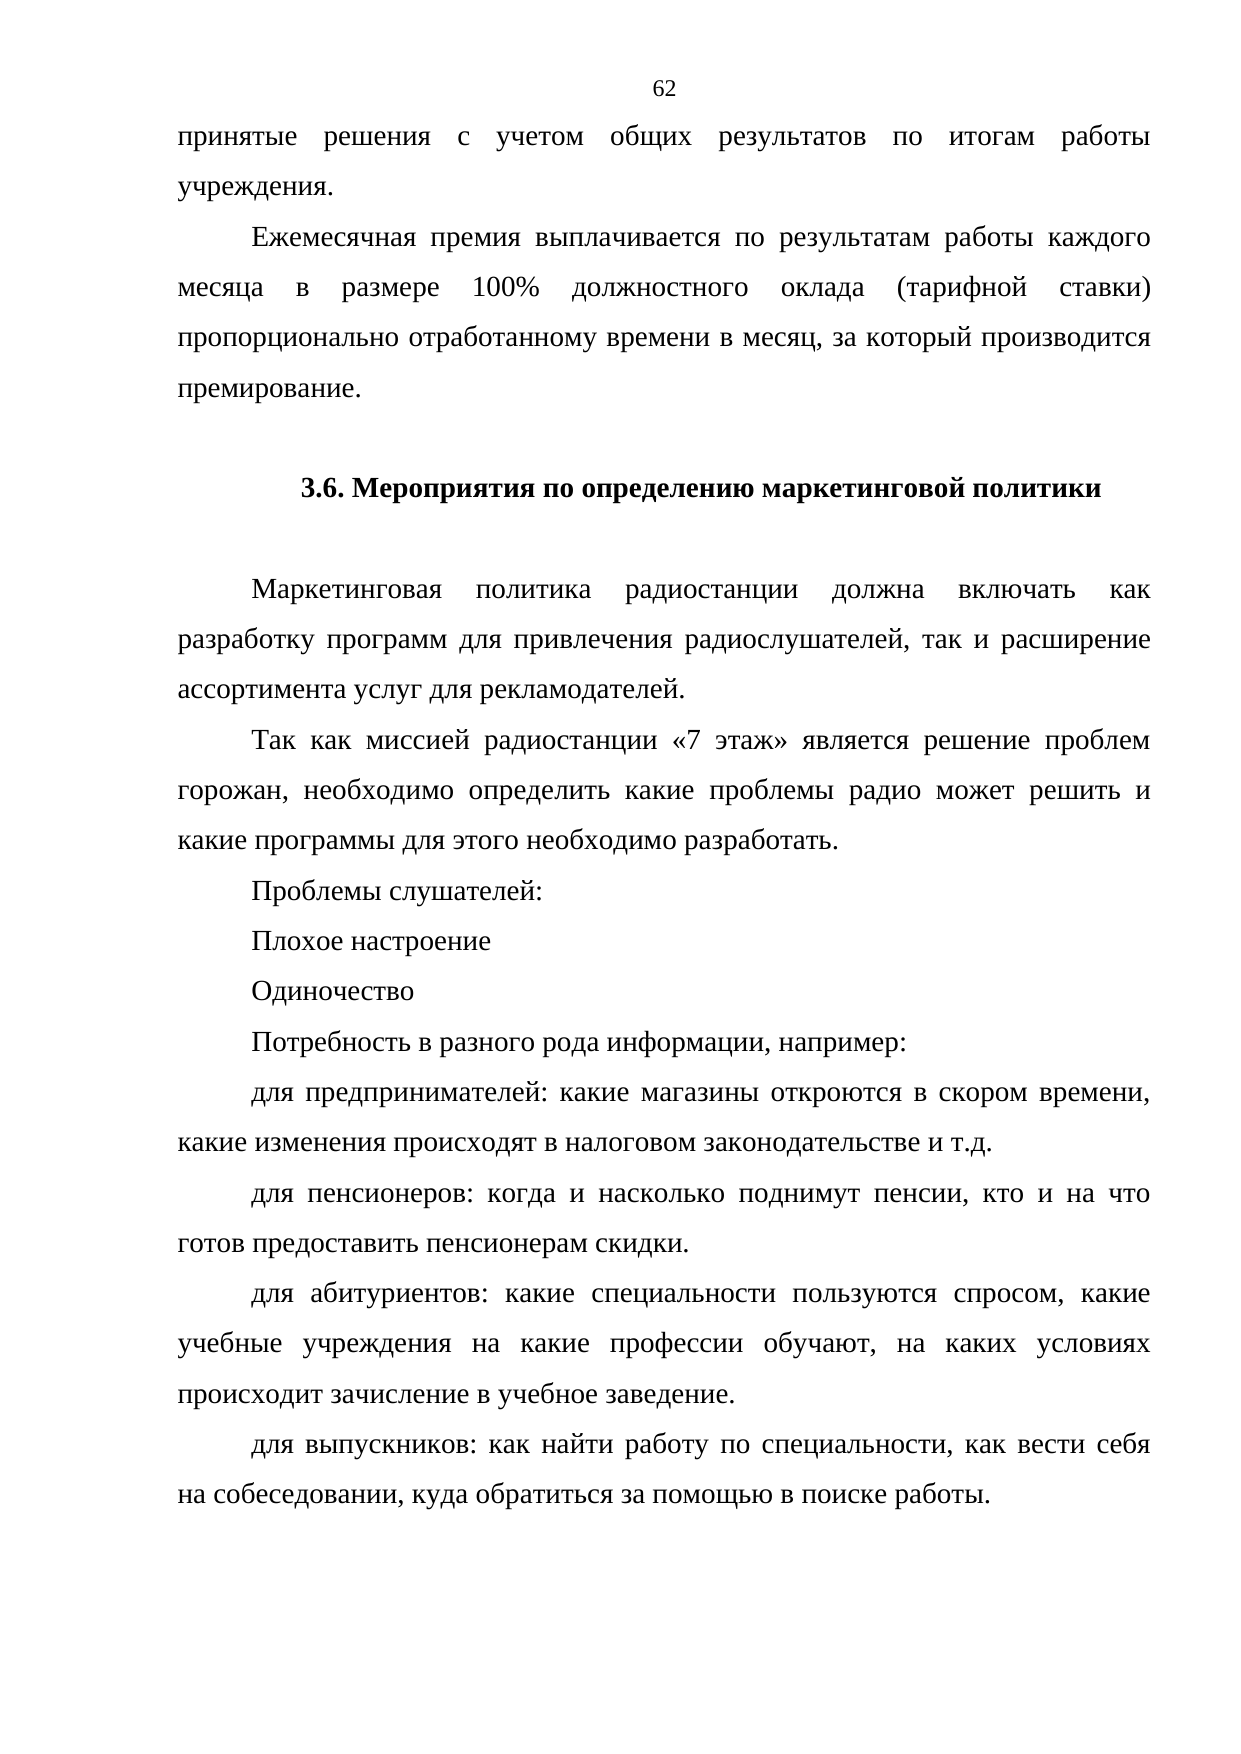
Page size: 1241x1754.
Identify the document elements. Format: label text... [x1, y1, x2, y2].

text Плохое настроение [177, 923, 1152, 957]
text 3.6. Мероприятия по определению маркетинговой политики [177, 470, 1152, 504]
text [177, 118, 1152, 202]
text Ежемесячная премия выплачивается по результатам работы каждого месяца в размере 100% должностного оклада (тарифной ставки) пропорционально отработанному времени в месяц, за который производится премирование. [177, 219, 1152, 403]
text для абитуриентов: какие специальности пользуются спросом, какие учебные учреждения на какие профессии обучают, на каких условиях происходит зачисление в учебное заведение. [177, 1275, 1152, 1409]
text для предпринимателей: какие магазины откроются в скором времени, какие изменения происходят в налоговом законодательстве и т.д. [177, 1074, 1152, 1158]
text Одиночество [177, 973, 1152, 1007]
text Так как миссией радиостанции «7 этаж» является решение проблем горожан, необходимо определить какие проблемы радио может решить и какие программы для этого необходимо разработать. [177, 722, 1152, 856]
text Потребность в разного рода информации, например: [177, 1024, 1152, 1057]
text для выпускников: как найти работу по специальности, как вести себя на собеседовании, куда обратиться за помощью в поиске работы. [177, 1426, 1152, 1510]
text Маркетинговая политика радиостанции должна включать как разработку программ для привлечения радиослушателей, так и расширение ассортимента услуг для рекламодателей. [177, 571, 1152, 705]
text Проблемы слушателей: [177, 873, 1152, 906]
text для пенсионеров: когда и насколько поднимут пенсии, кто и на что готов предоставить пенсионерам скидки. [177, 1175, 1152, 1258]
